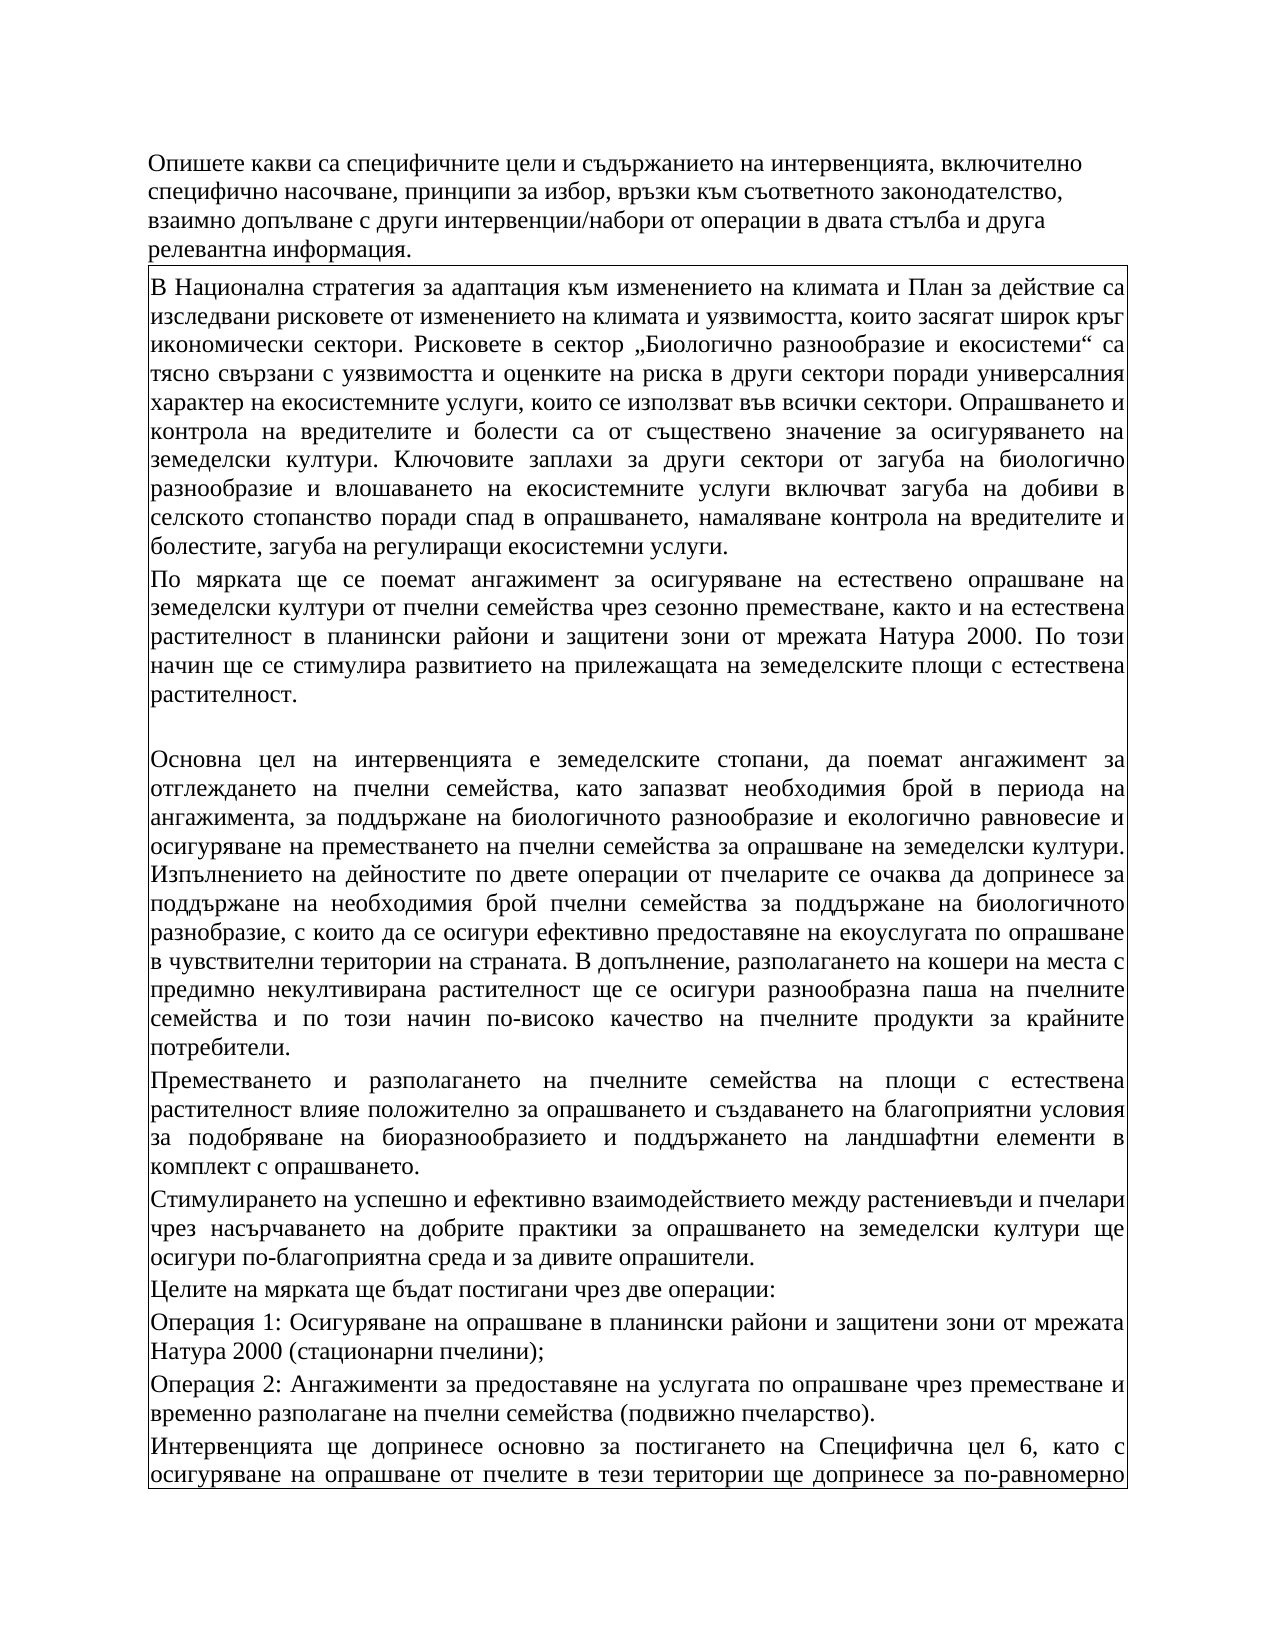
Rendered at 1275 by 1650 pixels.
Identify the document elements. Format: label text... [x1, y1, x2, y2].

text Опишете какви са специфичните цели и съдържанието на интервенцията, включително специфично насочване, принципи за избор, връзки към съответното законодателство, взаимно допълване с други интервенции/набори от операции в двата стълба и друга релевантна информация. [148, 148, 1127, 263]
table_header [149, 266, 1127, 1488]
